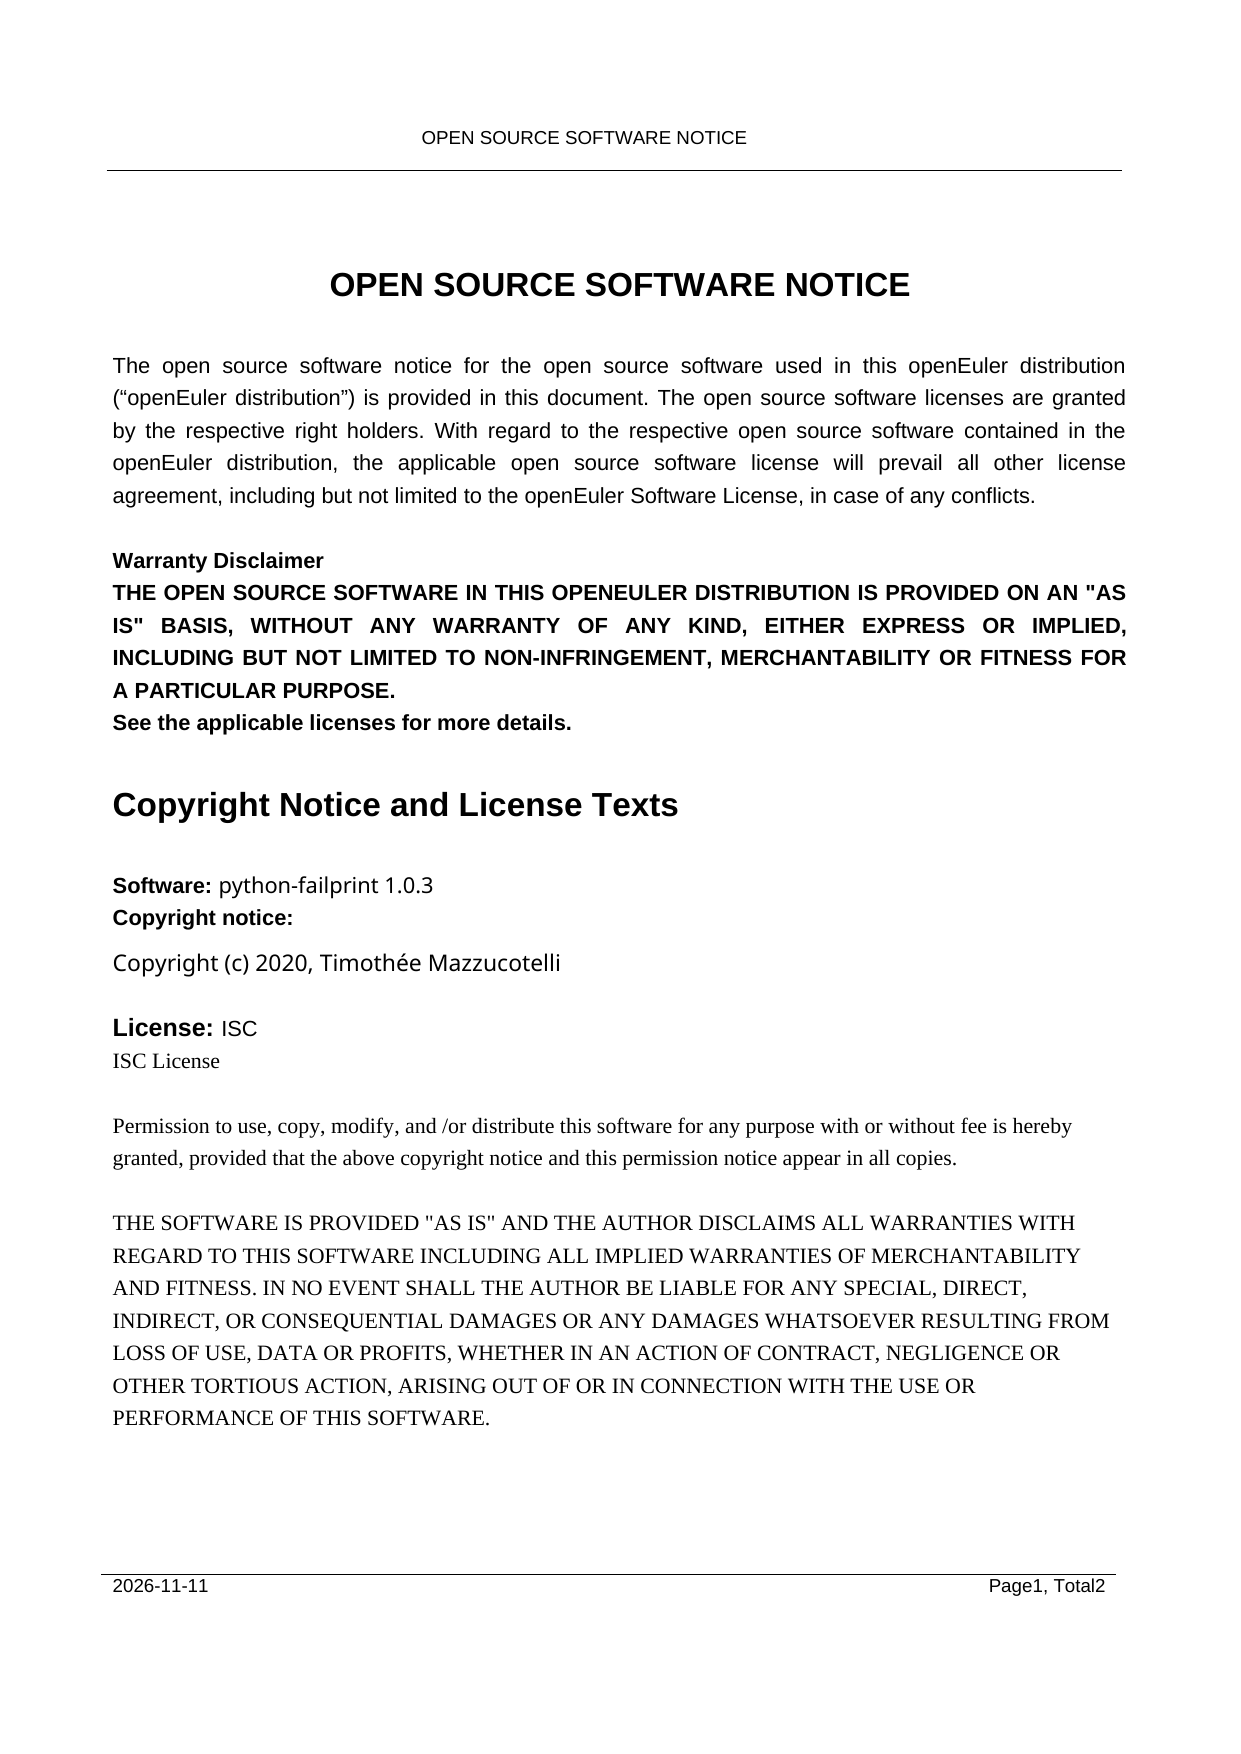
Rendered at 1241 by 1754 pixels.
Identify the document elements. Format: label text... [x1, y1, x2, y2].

text The open source software notice for the open source software used in this openEuler distribution (“openEuler distribution”) is provided in this document. The open source software licenses are granted by the respective right holders. With regard to the respective open source software contained in the openEuler distribution, the applicable open source software license will prevail all other license agreement, including but not limited to the openEuler Software License, in case of any conflicts. [112, 349, 1128, 511]
text Warranty Disclaimer [112, 544, 1128, 576]
text Copyright notice: [112, 901, 1128, 934]
title Software: python-failprint 1.0.3 [112, 869, 1128, 901]
text OPEN SOURCE SOFTWARE NOTICE [112, 251, 1128, 316]
text THE OPEN SOURCE SOFTWARE IN THIS OPENEULER DISTRIBUTION IS PROVIDED ON AN "AS IS" BASIS, WITHOUT ANY WARRANTY OF ANY KIND, EITHER EXPRESS OR IMPLIED, INCLUDING BUT NOT LIMITED TO NON-INFRINGEMENT, MERCHANTABILITY OR FITNESS FOR A PARTICULAR PURPOSE. See the applicable licenses for more details. [112, 576, 1128, 739]
text License: ISC [112, 1012, 1128, 1044]
text Copyright (c) 2020, Timothée Mazzucotelli [112, 947, 1128, 1012]
text ISC License Permission to use, copy, modify, and /or distribute this software for any purpose with or without fee is hereby granted, provided that the above copyright notice and this permission notice appear in all copies. THE SOFTWARE IS PROVIDED "AS IS" AND THE AUTHOR DISCLAIMS ALL WARRANTIES WITH REGARD TO THIS SOFTWARE INCLUDING ALL IMPLIED WARRANTIES OF MERCHANTABILITY AND FITNESS. IN NO EVENT SHALL THE AUTHOR BE LIABLE FOR ANY SPECIAL, DIRECT, INDIRECT, OR CONSEQUENTIAL DAMAGES OR ANY DAMAGES WHATSOEVER RESULTING FROM LOSS OF USE, DATA OR PROFITS, WHETHER IN AN ACTION OF CONTRACT, NEGLIGENCE OR OTHER TORTIOUS ACTION, ARISING OUT OF OR IN CONNECTION WITH THE USE OR PERFORMANCE OF THIS SOFTWARE. [112, 1044, 1128, 1467]
text Copyright Notice and License Texts [112, 771, 1128, 836]
